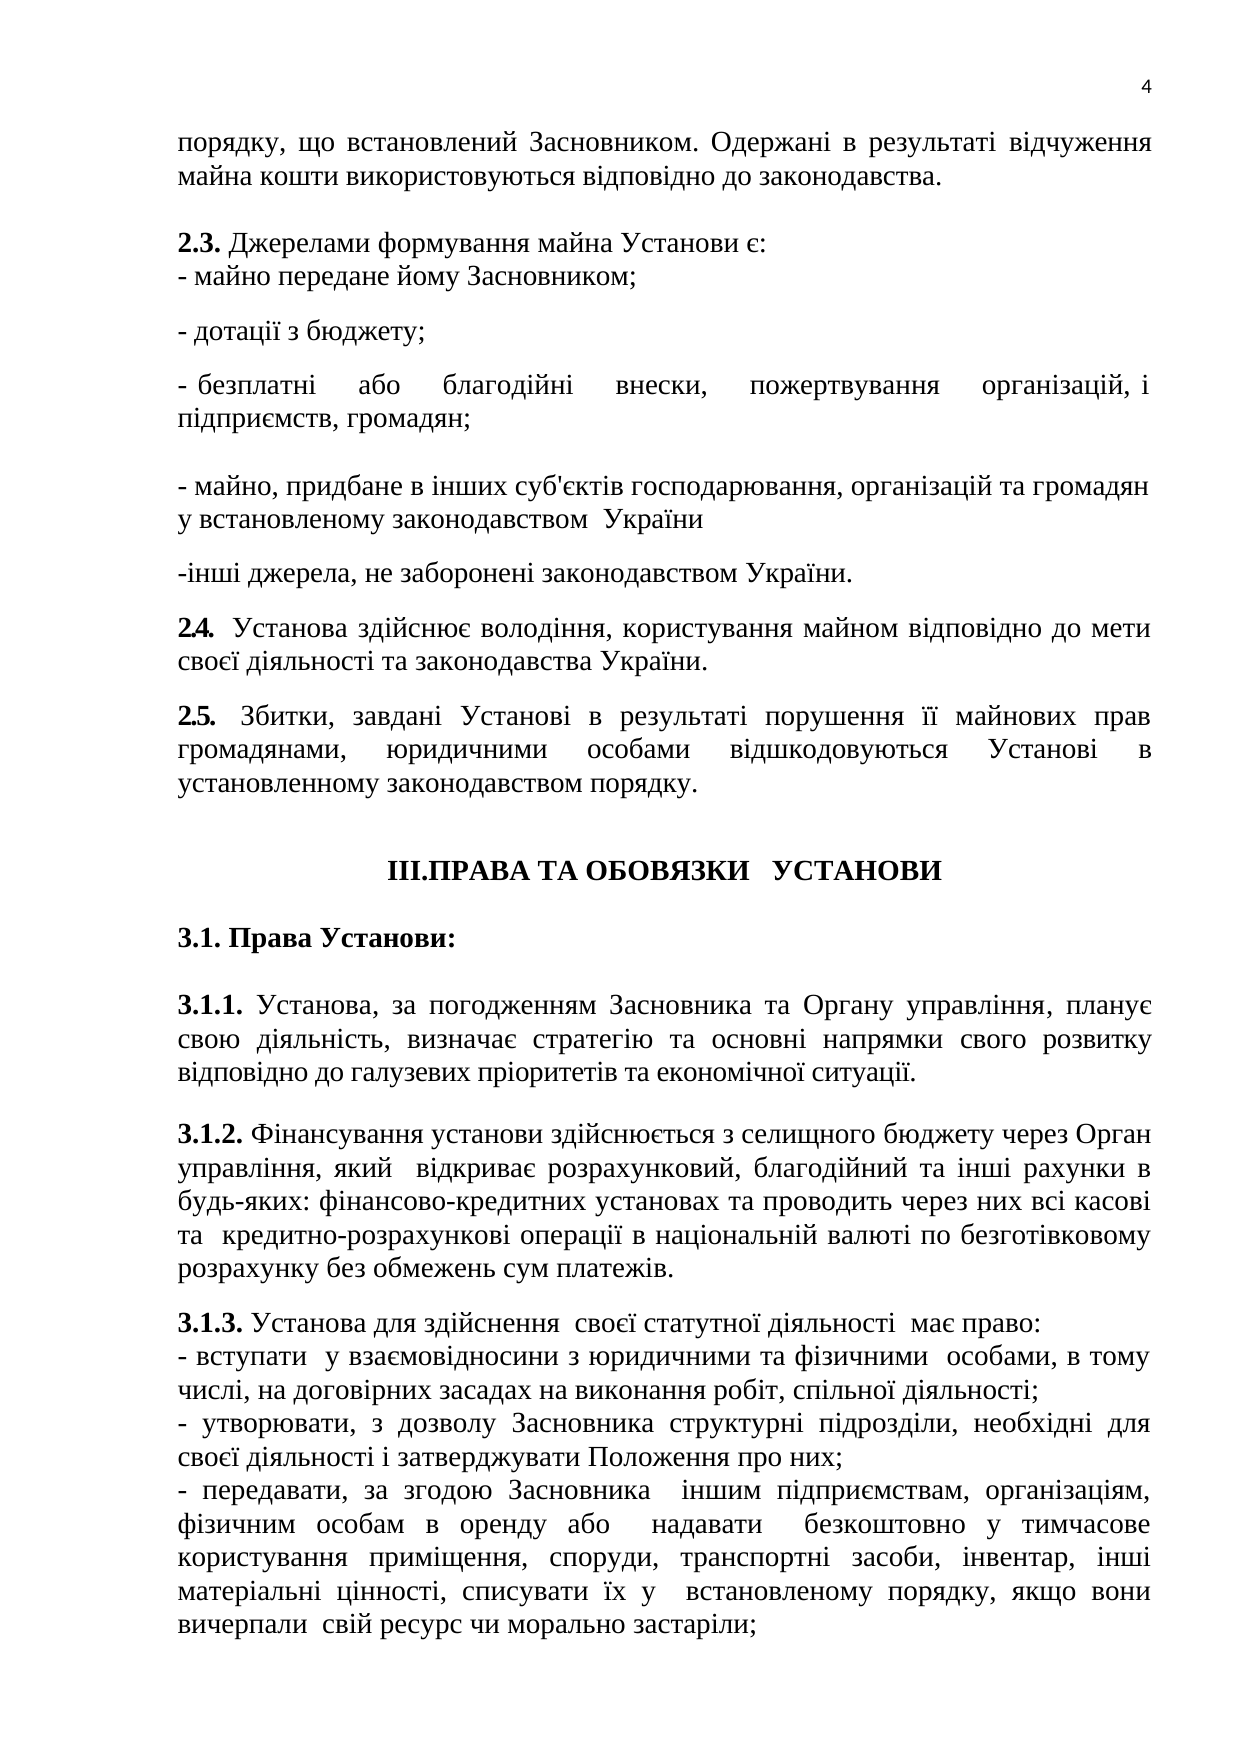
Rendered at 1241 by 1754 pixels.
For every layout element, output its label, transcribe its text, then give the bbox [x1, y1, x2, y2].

text 2.5. Збитки, завдані Установі в результаті порушення її майнових прав громадянами, юридичними особами відшкодовуються Установі в установленному законодавством порядку. [177, 698, 1152, 799]
text 3.1. Права Установи: [177, 920, 1152, 954]
text - вступати у взаємовідносини з юридичними та фізичними особами, в тому числі, на договірних засадах на виконання робіт, спільної діяльності; [177, 1338, 1152, 1405]
text 3.1.1. Установа, за погодженням Засновника та Органу управління, планує свою діяльність, визначає стратегію та основні напрямки свого розвитку відповідно до галузевих пріоритетів та економічної ситуації. [177, 987, 1152, 1088]
text - дотації з бюджету; [177, 313, 1152, 347]
text - майно, придбане в інших суб'єктів господарювання, організацій та громадян у встановленому законодавством України [177, 468, 1152, 535]
text - утворювати, з дозволу Засновника структурні підрозділи, необхідні для своєї діяльності і затверджувати Положення про них; [177, 1405, 1152, 1472]
text 3.1.3. Установа для здійснення своєї статутної діяльності має право: [177, 1305, 1152, 1338]
text - передавати, за згодою Засновника іншим підприємствам, організаціям, фізичним особам в оренду або надавати безкоштовно у тимчасове користування приміщення, споруди, транспортні засоби, інвентар, інші матеріальні цінності, списувати їх у встановленому порядку, якщо вони вичерпали свій ресурс чи морально застаріли; [177, 1472, 1152, 1640]
text ІІІ.ПРАВА ТА ОБОВЯЗКИ УСТАНОВИ [177, 853, 1152, 887]
text 2.3. Джерелами формування майна Установи є: - майно передане йому Засновником; [177, 225, 1152, 292]
list - безплатні або благодійні внески, пожертвування організацій, і підприємств, громадян; [177, 367, 1152, 434]
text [177, 124, 1152, 192]
text 2.4. Установа здійснює володіння, користування майном відповідно до мети своєї діяльності та законодавства України. [177, 610, 1152, 677]
text -інші джерела, не заборонені законодавством України. [177, 556, 1152, 589]
text 3.1.2. Фінансування установи здійснюється з селищного бюджету через Орган управління, який відкриває розрахунковий, благодійний та інші рахунки в будь-яких: фінансово-кредитних установах та проводить через них всі касові та кредитно-розрахункові операції в національній валюті по безготівковому розрахунку без обмежень сум платежів. [177, 1116, 1152, 1284]
